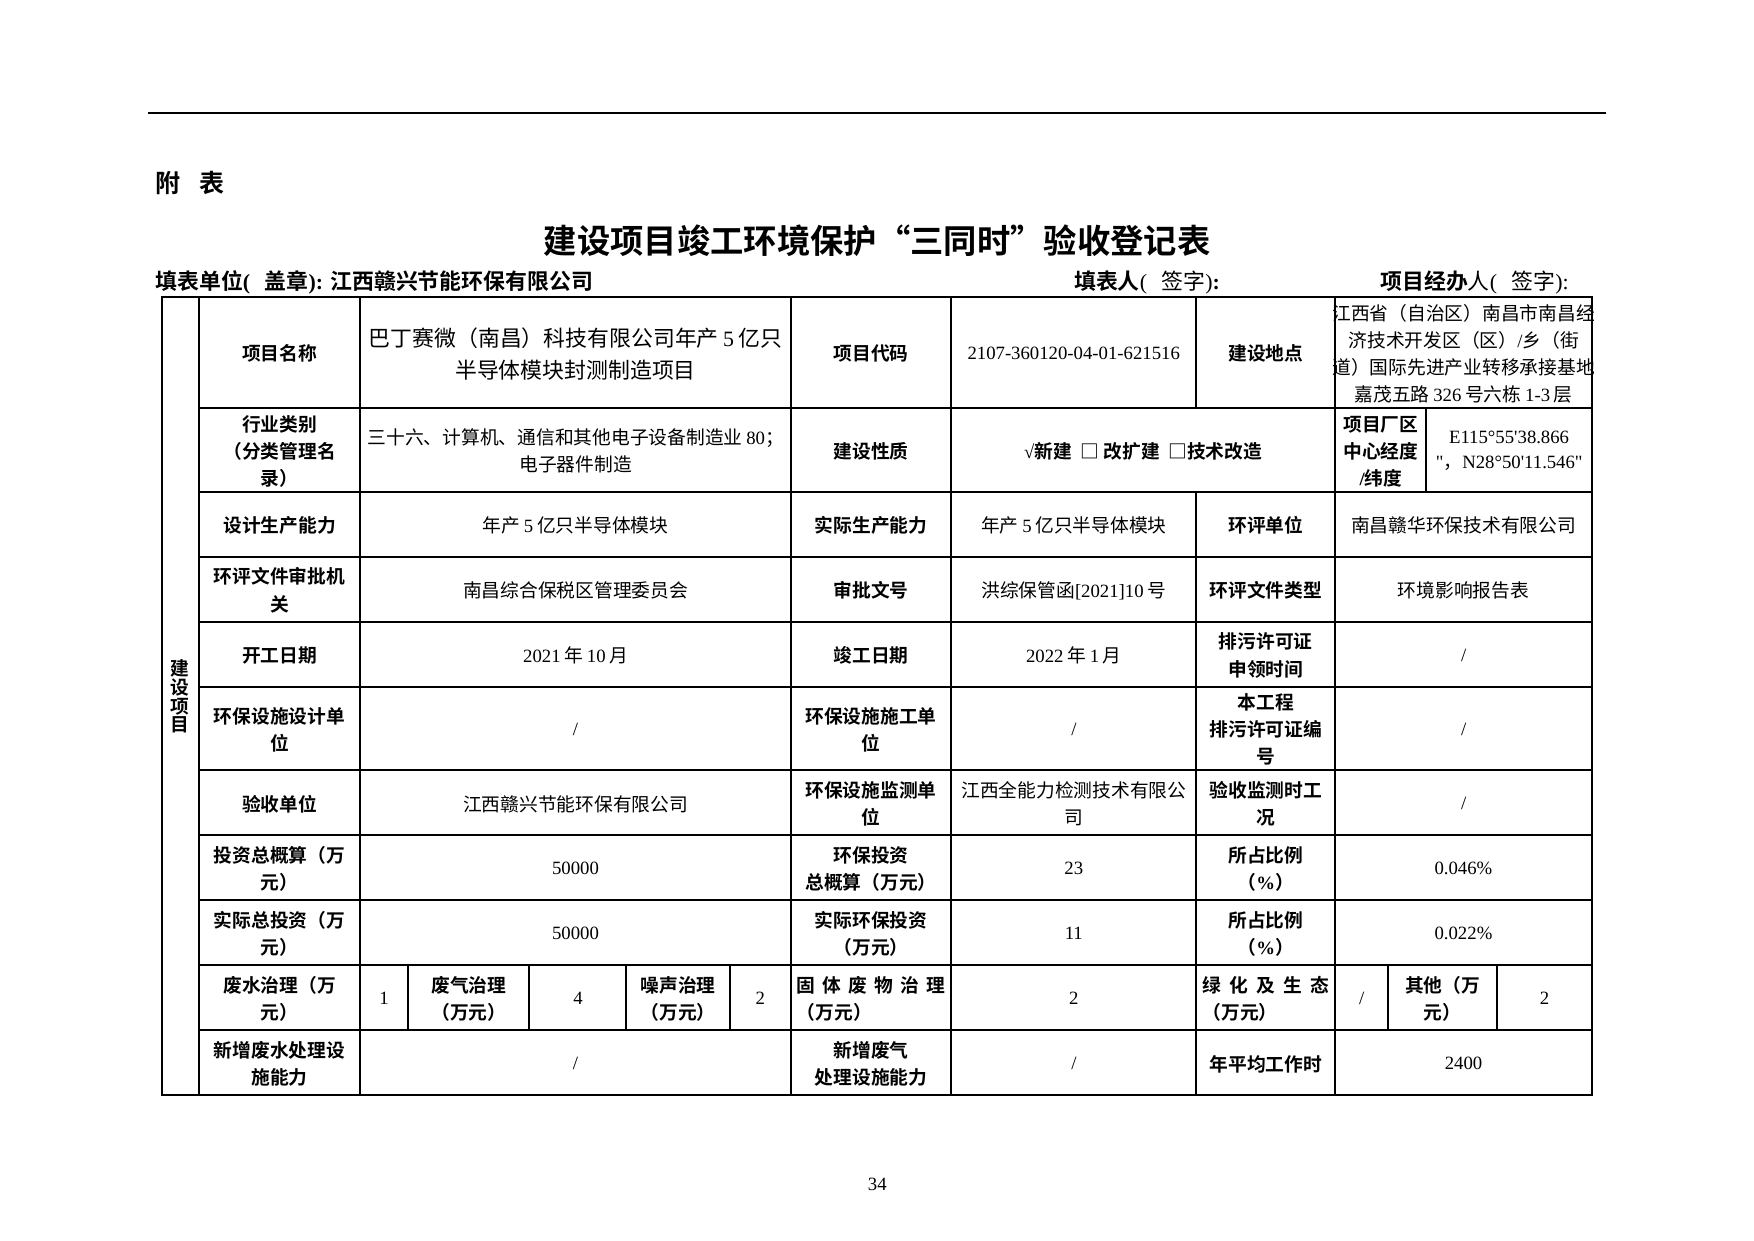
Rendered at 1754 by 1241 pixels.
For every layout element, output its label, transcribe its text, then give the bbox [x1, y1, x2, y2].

table_cell 投资总概算（万元） [200, 836, 359, 899]
table_cell 2400 [1336, 1031, 1591, 1094]
table_cell / [1336, 771, 1591, 834]
table_cell / [1336, 623, 1591, 686]
table_cell 新增废水处理设施能力 [200, 1031, 359, 1094]
table_cell 2022年1月 [952, 623, 1195, 686]
table_cell 南昌赣华环保技术有限公司 [1336, 493, 1591, 556]
table_cell 南昌综合保税区管理委员会 [361, 558, 790, 621]
table_cell 验收单位 [200, 771, 359, 834]
table_cell 废气治理（万元） [409, 966, 528, 1029]
table_cell 0.022% [1336, 901, 1591, 964]
table_cell / [361, 1031, 790, 1094]
table_cell 年平均工作时 [1197, 1031, 1334, 1094]
table_cell 江西全能力检测技术有限公司 [952, 771, 1195, 834]
table_cell E115°55'38.866"，N28°50'11.546" [1427, 409, 1591, 491]
table_cell 2 [1498, 966, 1591, 1029]
table_cell 环保设施监测单位 [792, 771, 950, 834]
table_cell 2 [731, 966, 790, 1029]
table_cell 竣工日期 [792, 623, 950, 686]
table_header 项目代码 [792, 298, 950, 407]
table_cell 环保设施施工单位 [792, 688, 950, 769]
table_cell / [1336, 966, 1387, 1029]
table_cell / [361, 688, 790, 769]
table_cell 所占比例（%） [1197, 901, 1334, 964]
table_cell 环评文件类型 [1197, 558, 1334, 621]
text 填表单位(盖章):江西赣兴节能环保有限公司 填表人(签字): 项目经办人(签字): [155, 263, 1599, 296]
table_cell 其他（万元） [1389, 966, 1496, 1029]
table_cell 验收监测时工况 [1197, 771, 1334, 834]
table_header 2107-360120-04-01-621516 [952, 298, 1195, 407]
subtitle 附表 [155, 149, 1599, 215]
table_cell 环评文件审批机关 [200, 558, 359, 621]
table_cell 行业类别 （分类管理名录） [200, 409, 359, 491]
table_cell 2 [952, 966, 1195, 1029]
table_cell / [1336, 688, 1591, 769]
table_header 建设项目 [163, 298, 198, 1094]
table_cell 噪声治理 （万元） [627, 966, 729, 1029]
table_cell 23 [952, 836, 1195, 899]
table_cell / [952, 1031, 1195, 1094]
table_cell 开工日期 [200, 623, 359, 686]
table_cell 50000 [361, 836, 790, 899]
table_cell 2021年10月 [361, 623, 790, 686]
table_cell 实际环保投资（万元） [792, 901, 950, 964]
table_cell 11 [952, 901, 1195, 964]
table_cell 固体废物治理（万元） [792, 966, 950, 1029]
table_cell 实际总投资（万元） [200, 901, 359, 964]
table_cell √新建 □ 改扩建 □技术改造 [952, 409, 1334, 491]
table_cell 项目厂区中心经度/纬度 [1336, 409, 1425, 491]
table_header 建设地点 [1197, 298, 1334, 407]
table_cell 年产5亿只半导体模块 [361, 493, 790, 556]
table_header 项目名称 [200, 298, 359, 407]
table_cell 新增废气 处理设施能力 [792, 1031, 950, 1094]
table_cell 0.046% [1336, 836, 1591, 899]
subtitle 建设项目竣工环境保护“三同时”验收登记表 [155, 215, 1599, 263]
table_cell / [952, 688, 1195, 769]
table_header 巴丁赛微（南昌）科技有限公司年产5亿只半导体模块封测制造项目 [361, 298, 790, 407]
table_cell 洪综保管函[2021]10号 [952, 558, 1195, 621]
table_cell 建设性质 [792, 409, 950, 491]
table_cell 废水治理（万元） [200, 966, 359, 1029]
table_cell 设计生产能力 [200, 493, 359, 556]
table_cell 50000 [361, 901, 790, 964]
table_cell 审批文号 [792, 558, 950, 621]
table_cell 排污许可证 申领时间 [1197, 623, 1334, 686]
table_cell 年产5亿只半导体模块 [952, 493, 1195, 556]
table_cell 所占比例（%） [1197, 836, 1334, 899]
table_cell 1 [361, 966, 407, 1029]
table_cell 绿化及生态（万元） [1197, 966, 1334, 1029]
table_cell 江西赣兴节能环保有限公司 [361, 771, 790, 834]
table_cell 实际生产能力 [792, 493, 950, 556]
table_cell 环保设施设计单位 [200, 688, 359, 769]
table_cell 4 [530, 966, 625, 1029]
table_header 江西省（自治区）南昌市南昌经济技术开发区（区）/乡（街道）国际先进产业转移承接基地嘉茂五路326号六栋1-3层 [1336, 298, 1591, 407]
table_cell 环评单位 [1197, 493, 1334, 556]
table_cell 本工程 排污许可证编号 [1197, 688, 1334, 769]
table_cell 三十六、计算机、通信和其他电子设备制造业80；电子器件制造 [361, 409, 790, 491]
table_cell 环保投资 总概算（万元） [792, 836, 950, 899]
table_cell 环境影响报告表 [1336, 558, 1591, 621]
